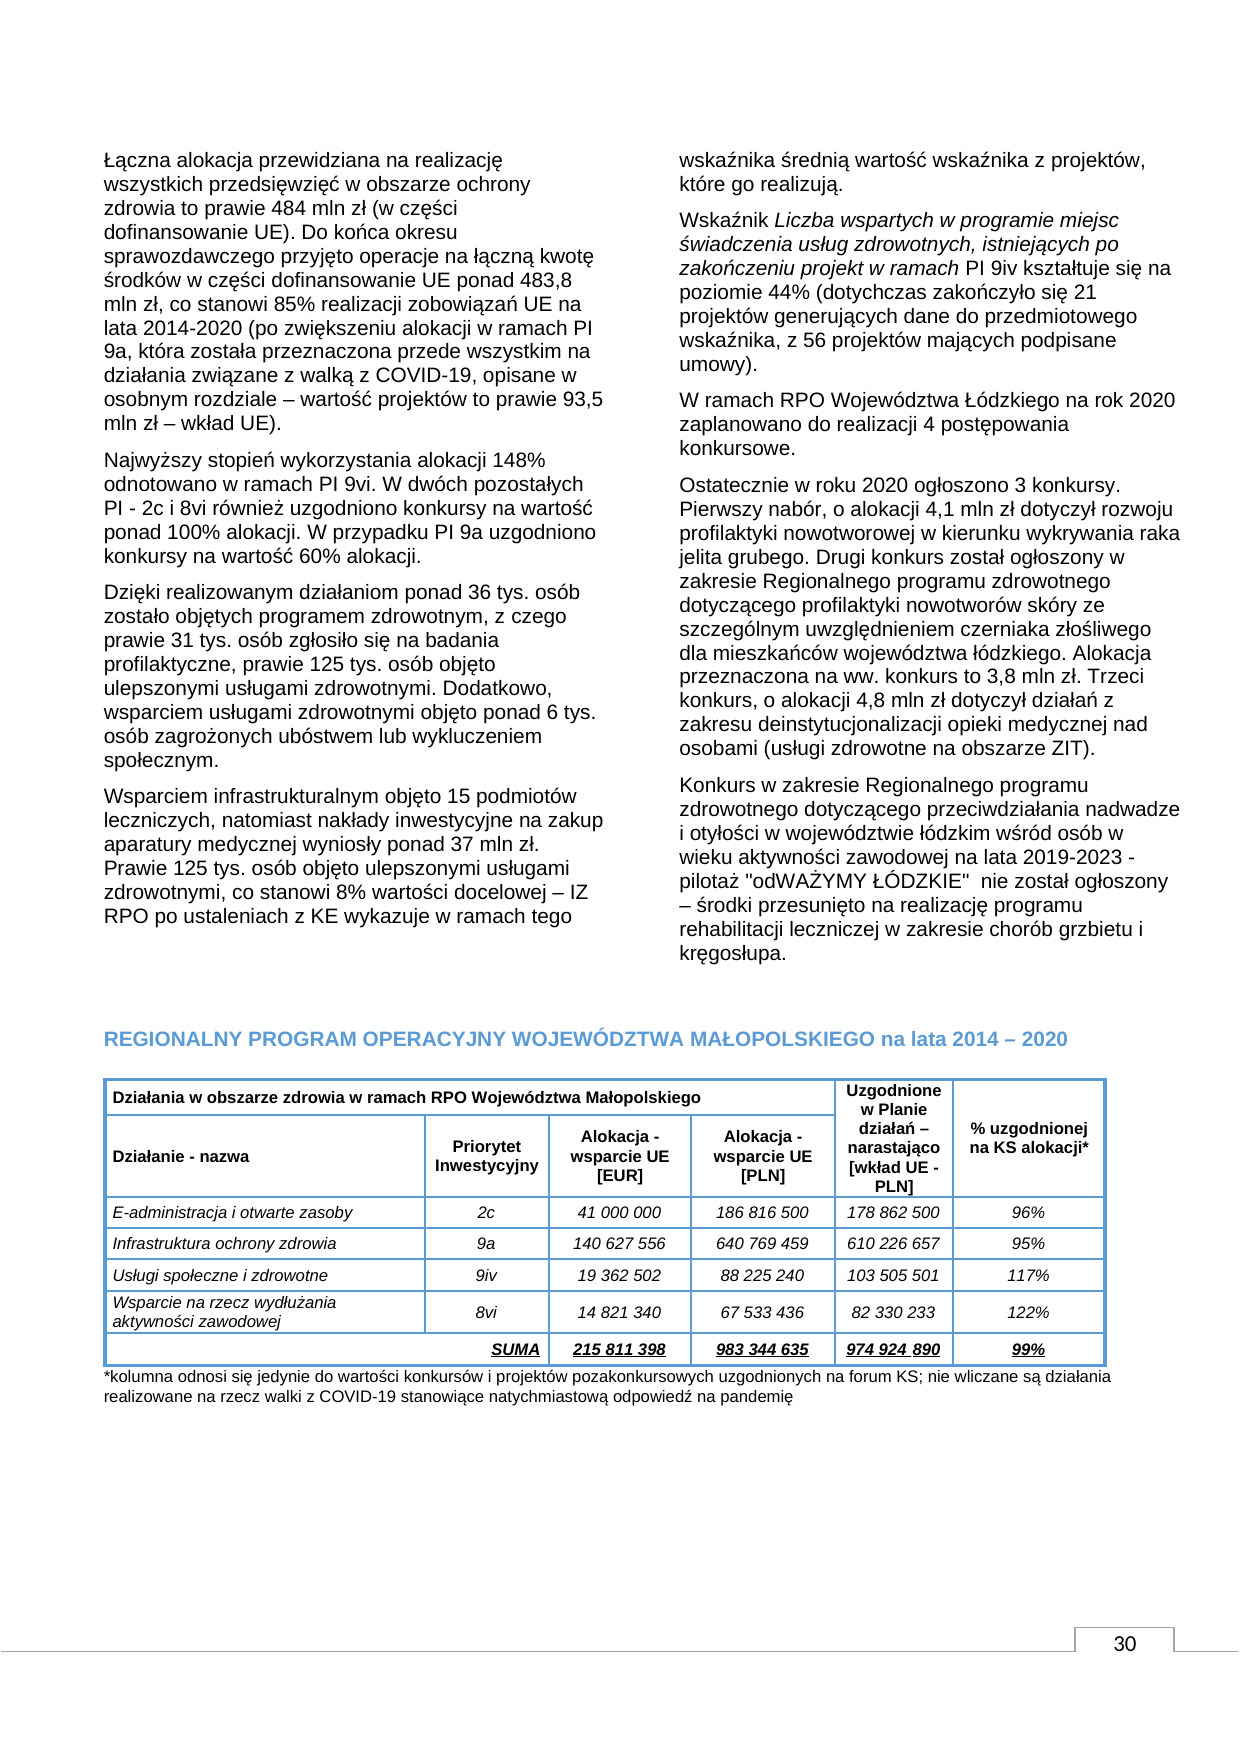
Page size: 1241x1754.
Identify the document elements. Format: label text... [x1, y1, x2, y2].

table_cell 983 344 635 [692, 1334, 834, 1363]
table_header Działania w obszarze zdrowia w ramach RPO Województwa Małopolskiego [107, 1081, 834, 1114]
table_cell 640 769 459 [692, 1229, 834, 1258]
table_cell 19 362 502 [550, 1260, 690, 1289]
table_cell 610 226 657 [836, 1229, 952, 1258]
table_cell Alokacja - wsparcie UE [EUR] [550, 1116, 690, 1196]
table_cell 8vi [426, 1292, 548, 1332]
table_cell Wsparcie na rzecz wydłużania aktywności zawodowej [107, 1292, 424, 1332]
table_cell Działanie - nazwa [107, 1116, 424, 1196]
table_cell 99% [954, 1334, 1103, 1363]
table_cell 186 816 500 [692, 1198, 834, 1227]
table_cell 122% [954, 1292, 1103, 1332]
table_cell 95% [954, 1229, 1103, 1258]
table_cell 974 924 890 [836, 1334, 952, 1363]
text Konkurs w zakresie Regionalnego programu zdrowotnego dotyczącego przeciwdziałania nadwadze i otyłości w województwie łódzkim wśród osób w wieku aktywności zawodowej na lata 2019-2023 - pilotaż "odWAŻYMY ŁÓDZKIE" nie został ogłoszony – środki przesunięto na realizację programu rehabilitacji leczniczej w zakresie chorób grzbietu i kręgosłupa. [679, 773, 1181, 964]
table_cell 88 225 240 [692, 1260, 834, 1289]
text Ostatecznie w roku 2020 ogłoszono 3 konkursy. Pierwszy nabór, o alokacji 4,1 mln zł dotyczył rozwoju profilaktyki nowotworowej w kierunku wykrywania raka jelita grubego. Drugi konkurs został ogłoszony w zakresie Regionalnego programu zdrowotnego dotyczącego profilaktyki nowotworów skóry ze szczególnym uwzględnieniem czerniaka złośliwego dla mieszkańców województwa łódzkiego. Alokacja przeznaczona na ww. konkurs to 3,8 mln zł. Trzeci konkurs, o alokacji 4,8 mln zł dotyczył działań z zakresu deinstytucjonalizacji opieki medycznej nad osobami (usługi zdrowotne na obszarze ZIT). [679, 473, 1181, 760]
table_cell 2c [426, 1198, 548, 1227]
table_cell Usługi społeczne i zdrowotne [107, 1260, 424, 1289]
table_cell 96% [954, 1198, 1103, 1227]
table_cell 9iv [426, 1260, 548, 1289]
table_cell Infrastruktura ochrony zdrowia [107, 1229, 424, 1258]
text *kolumna odnosi się jedynie do wartości konkursów i projektów pozakonkursowych uzgodnionych na forum KS; nie wliczane są działania realizowane na rzecz walki z COVID-19 stanowiące natychmiastową odpowiedź na pandemię [103, 1367, 1181, 1406]
table_cell E-administracja i otwarte zasoby [107, 1198, 424, 1227]
table_cell 67 533 436 [692, 1292, 834, 1332]
table_cell 103 505 501 [836, 1260, 952, 1289]
table_cell SUMA [107, 1334, 548, 1363]
table_cell 41 000 000 [550, 1198, 690, 1227]
table_cell Alokacja - wsparcie UE [PLN] [692, 1116, 834, 1196]
text Wskaźnik Liczba wspartych w programie miejsc świadczenia usług zdrowotnych, istniejących po zakończeniu projekt w ramach PI 9iv kształtuje się na poziomie 44% (dotychczas zakończyło się 21 projektów generujących dane do przedmiotowego wskaźnika, z 56 projektów mających podpisane umowy). [679, 208, 1181, 376]
table_cell 140 627 556 [550, 1229, 690, 1258]
table_cell 117% [954, 1260, 1103, 1289]
table_cell 14 821 340 [550, 1292, 690, 1332]
table_cell 178 862 500 [836, 1198, 952, 1227]
table_cell 215 811 398 [550, 1334, 690, 1363]
table_cell Priorytet Inwestycyjny [426, 1116, 548, 1196]
text W ramach RPO Województwa Łódzkiego na rok 2020 zaplanowano do realizacji 4 postępowania konkursowe. [679, 388, 1181, 460]
text Wsparciem infrastrukturalnym objęto 15 podmiotów leczniczych, natomiast nakłady inwestycyjne na zakup aparatury medycznej wyniosły ponad 37 mln zł. Prawie 125 tys. osób objęto ulepszonymi usługami zdrowotnymi, co stanowi 8% wartości docelowej – IZ RPO po ustaleniach z KE wykazuje w ramach tego wskaźnika średnią wartość wskaźnika z projektów, które go realizują. [103, 784, 605, 928]
text Wsparciem infrastrukturalnym objęto 15 podmiotów leczniczych, natomiast nakłady inwestycyjne na zakup aparatury medycznej wyniosły ponad 37 mln zł. Prawie 125 tys. osób objęto ulepszonymi usługami zdrowotnymi, co stanowi 8% wartości docelowej – IZ RPO po ustaleniach z KE wykazuje w ramach tego wskaźnika średnią wartość wskaźnika z projektów, które go realizują. [679, 148, 1181, 196]
table_header Uzgodnione w Planie działań – narastająco [wkład UE - PLN] [836, 1081, 952, 1196]
table_header % uzgodnionej na KS alokacji* [954, 1081, 1103, 1196]
text Łączna alokacja przewidziana na realizację wszystkich przedsięwzięć w obszarze ochrony zdrowia to prawie 484 mln zł (w części dofinansowanie UE). Do końca okresu sprawozdawczego przyjęto operacje na łączną kwotę środków w części dofinansowanie UE ponad 483,8 mln zł, co stanowi 85% realizacji zobowiązań UE na lata 2014-2020 (po zwiększeniu alokacji w ramach PI 9a, która została przeznaczona przede wszystkim na działania związane z walką z COVID-19, opisane w osobnym rozdziale – wartość projektów to prawie 93,5 mln zł – wkład UE). [103, 148, 605, 435]
text Najwyższy stopień wykorzystania alokacji 148% odnotowano w ramach PI 9vi. W dwóch pozostałych PI - 2c i 8vi również uzgodniono konkursy na wartość ponad 100% alokacji. W przypadku PI 9a uzgodniono konkursy na wartość 60% alokacji. [103, 448, 605, 567]
subtitle REGIONALNY PROGRAM OPERACYJNY WOJEWÓDZTWA MAŁOPOLSKIEGO na lata 2014 – 2020 [103, 1027, 1181, 1051]
table_cell 9a [426, 1229, 548, 1258]
text Dzięki realizowanym działaniom ponad 36 tys. osób zostało objętych programem zdrowotnym, z czego prawie 31 tys. osób zgłosiło się na badania profilaktyczne, prawie 125 tys. osób objęto ulepszonymi usługami zdrowotnymi. Dodatkowo, wsparciem usługami zdrowotnymi objęto ponad 6 tys. osób zagrożonych ubóstwem lub wykluczeniem społecznym. [103, 580, 605, 772]
table_cell 82 330 233 [836, 1292, 952, 1332]
